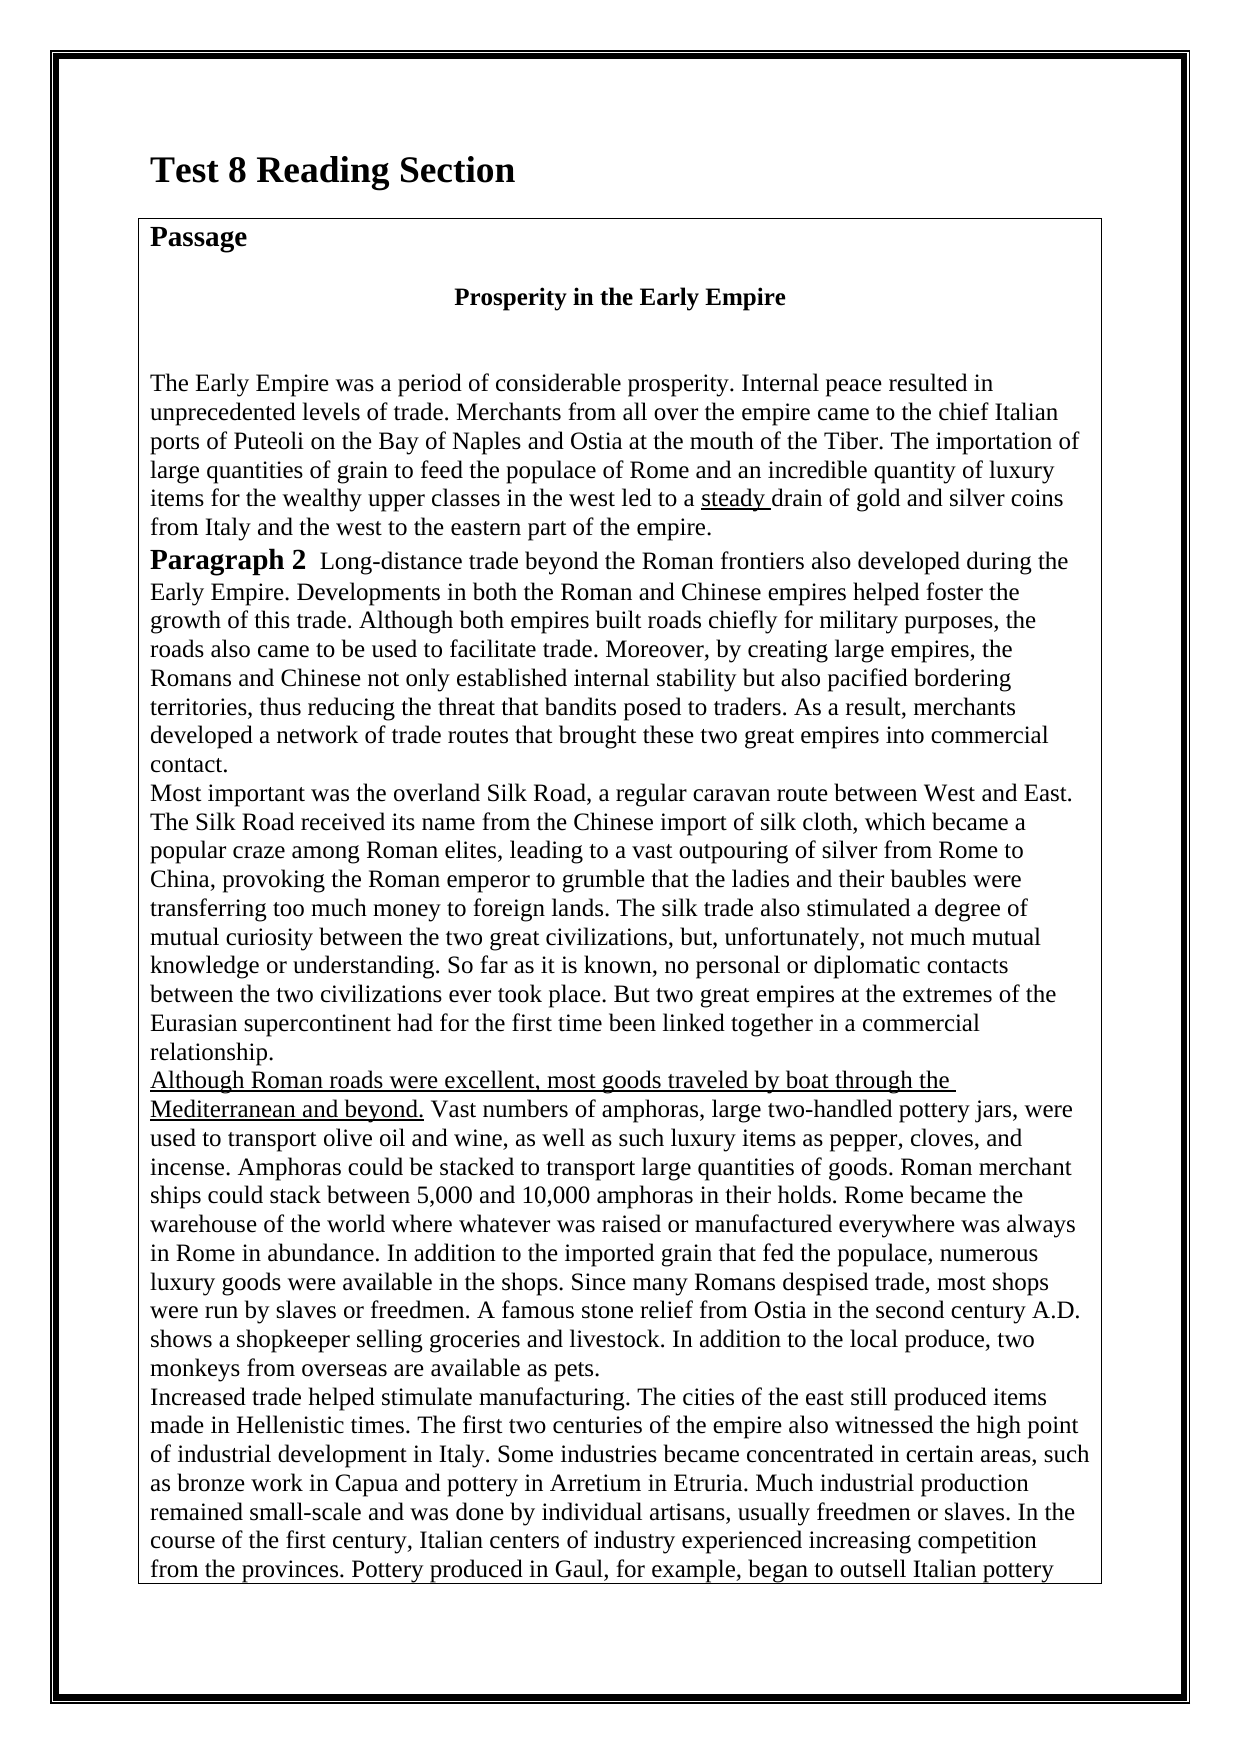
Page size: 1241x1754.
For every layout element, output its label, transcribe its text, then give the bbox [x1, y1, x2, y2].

text Test 8 Reading Section [150, 148, 1090, 191]
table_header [139, 219, 1101, 1583]
